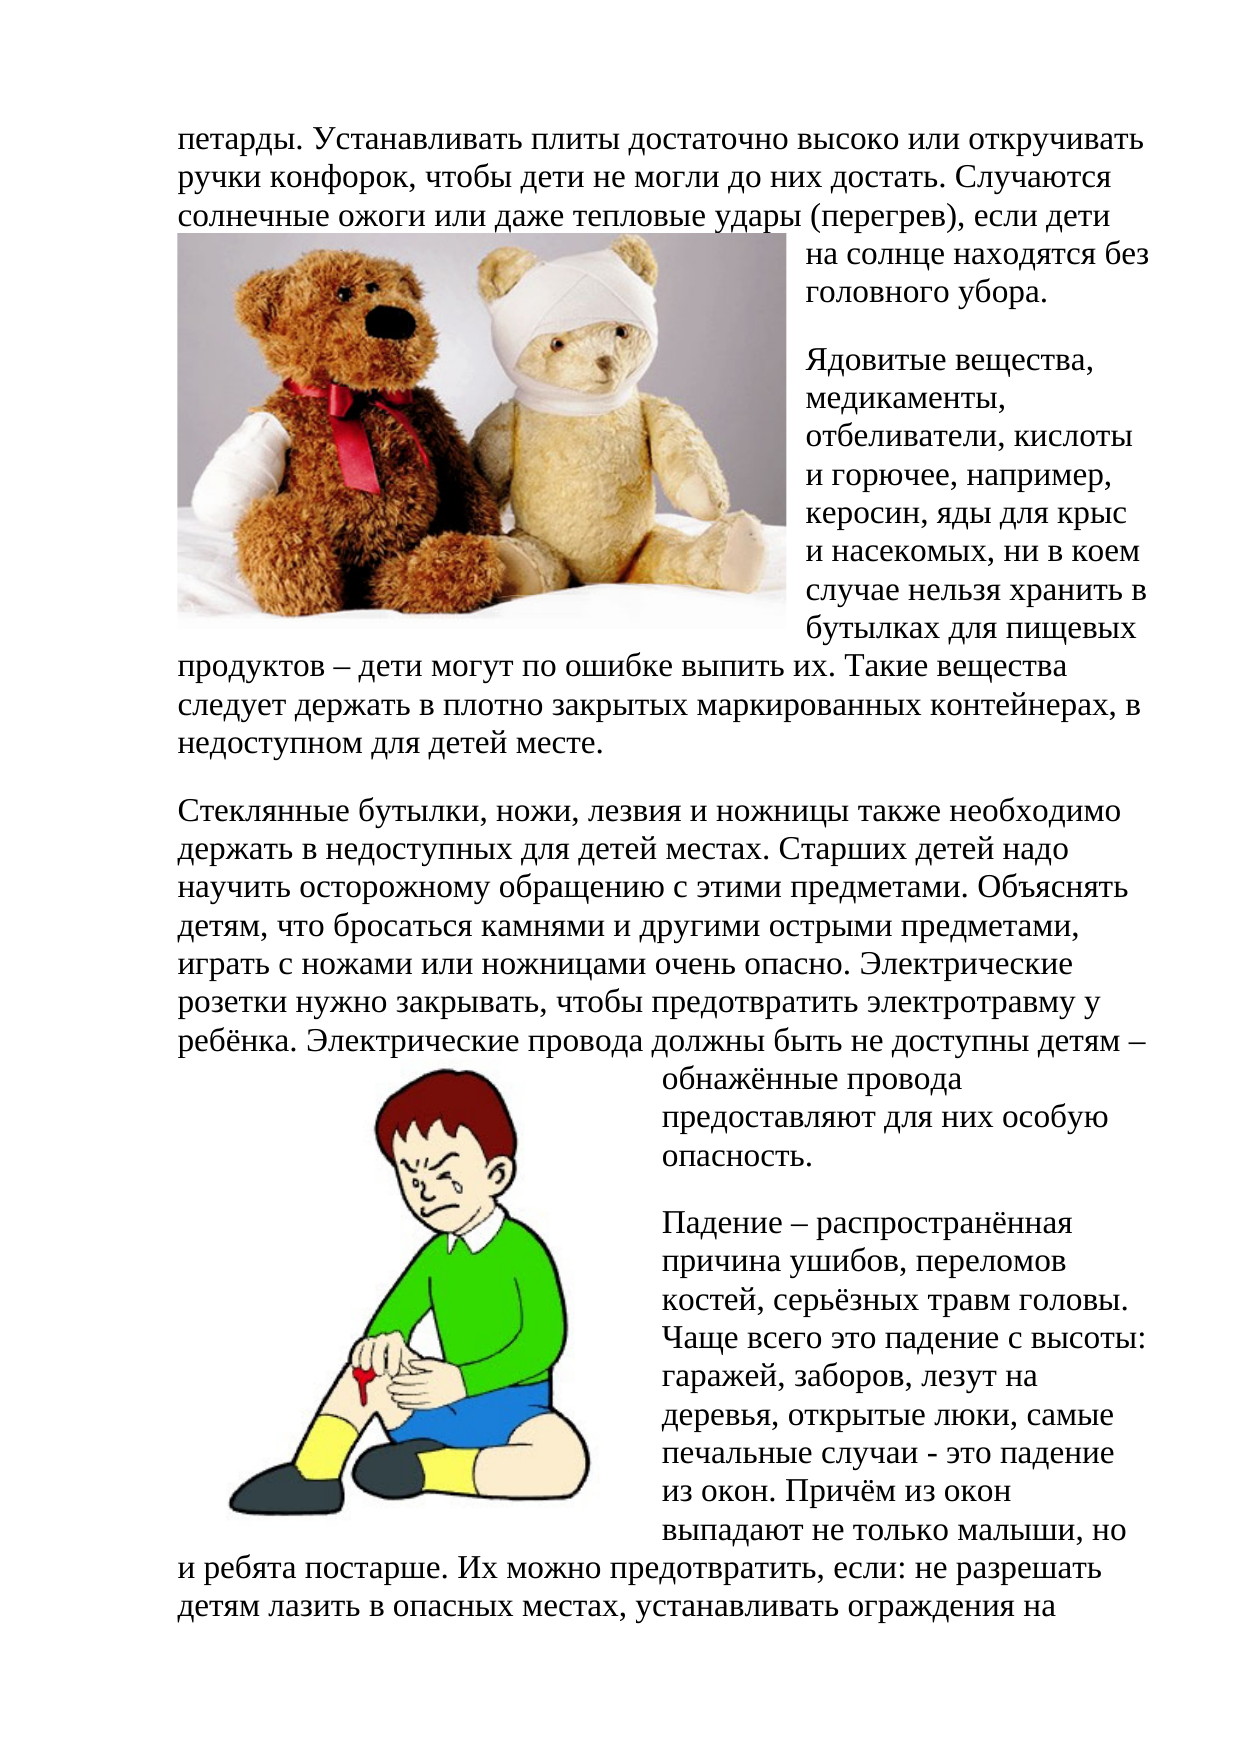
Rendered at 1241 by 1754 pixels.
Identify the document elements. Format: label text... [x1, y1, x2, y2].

picture [177, 1058, 643, 1527]
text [177, 1202, 1152, 1624]
text Ядовитые вещества, медикаменты, отбеливатели, кислоты и горючее, например, керосин, яды для крыс и насекомых, ни в коем случае нельзя хранить в бутылках для пищевых продуктов – дети могут по ошибке выпить их. Такие вещества следует держать в плотно закрытых маркированных контейнерах, в недоступном для детей месте. [177, 339, 1152, 761]
text Стеклянные бутылки, ножи, лезвия и ножницы также необходимо держать в недоступных для детей местах. Старших детей надо научить осторожному обращению с этими предметами. Объяснять детям, что бросаться камнями и другими острыми предметами, играть с ножами или ножницами очень опасно. Электрические розетки нужно закрывать, чтобы предотвратить электротравму у ребёнка. Электрические провода должны быть не доступны детям – обнажённые провода предоставляют для них особую опасность. [177, 790, 1152, 1173]
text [177, 118, 1152, 310]
picture [177, 233, 787, 629]
